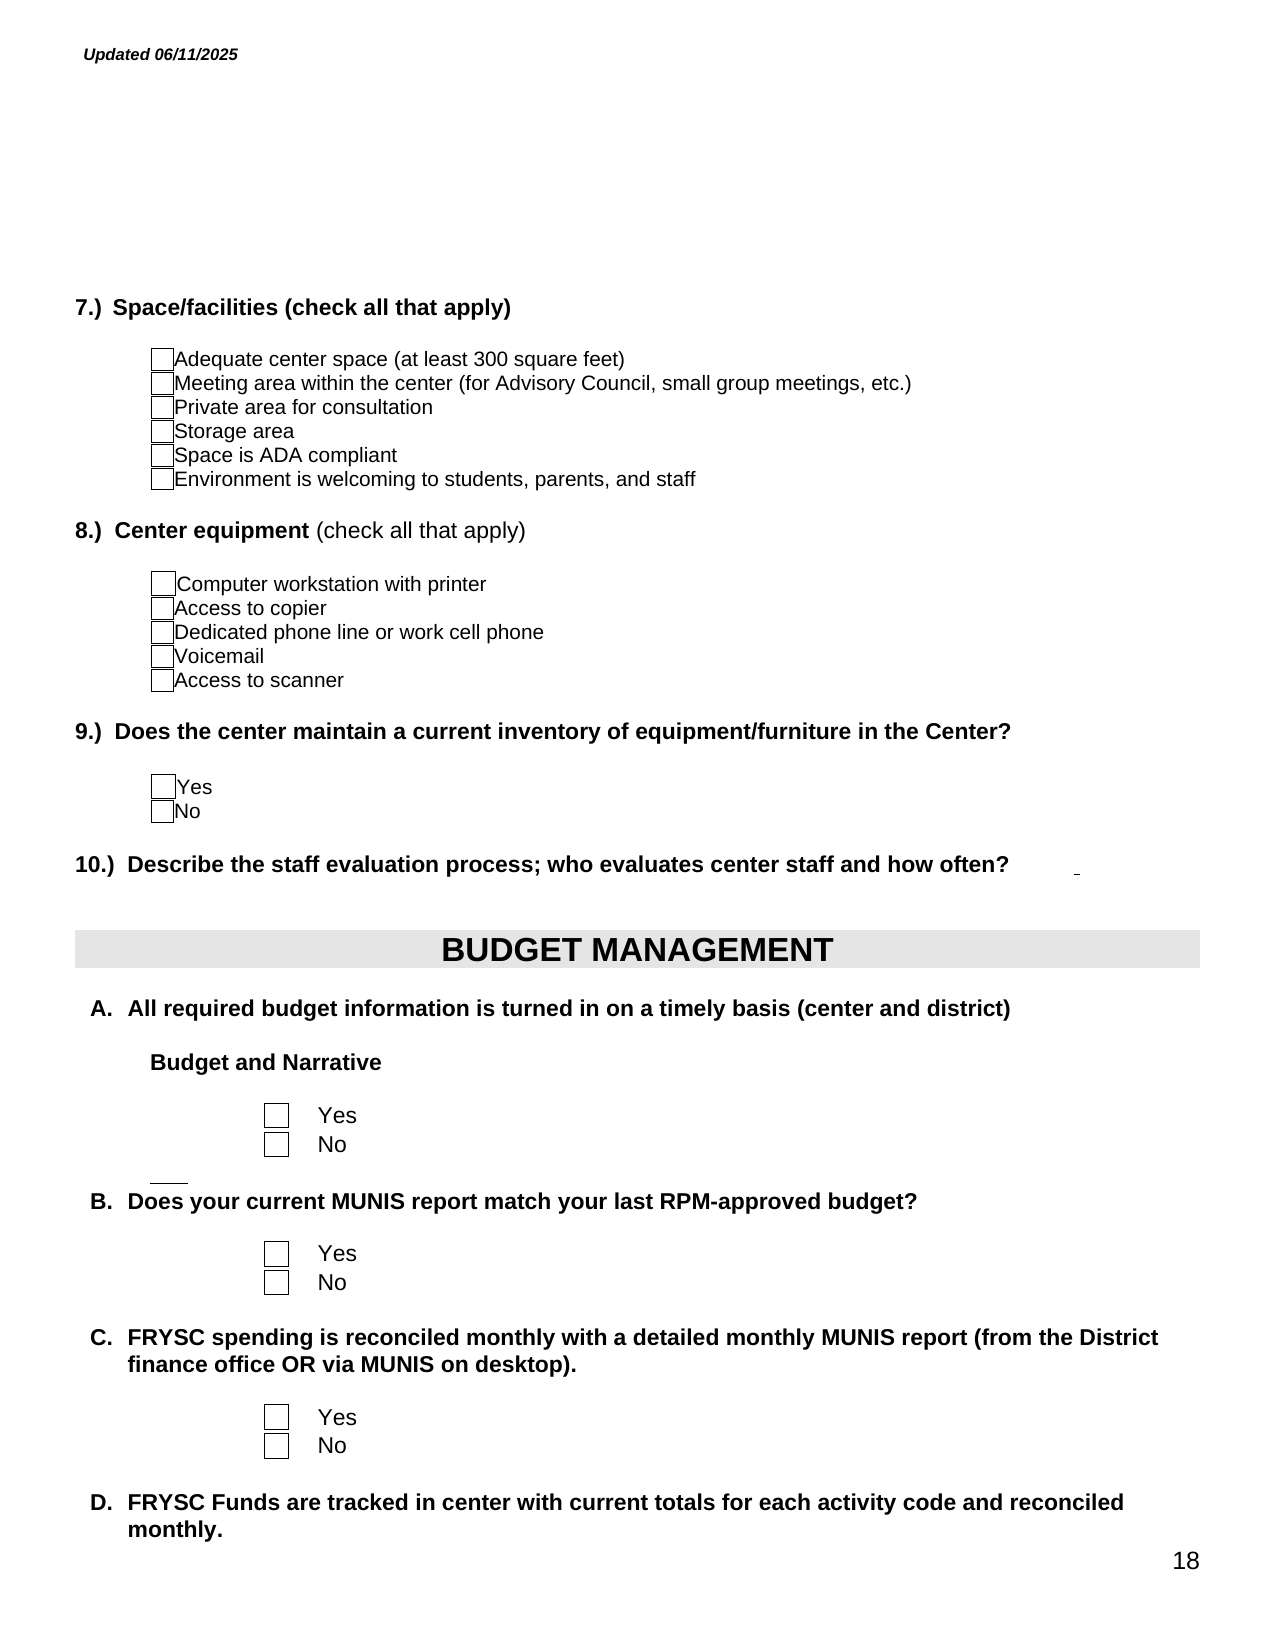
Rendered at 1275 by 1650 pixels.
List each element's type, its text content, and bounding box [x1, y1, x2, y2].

text BUDGET MANAGEMENT [75, 930, 1200, 968]
table_cell No [306, 1432, 394, 1461]
text Meeting area within the center (for Advisory Council, small group meetings, etc.) [150, 371, 1200, 395]
table_header Yes [306, 1102, 394, 1131]
text Voicemail [150, 644, 1200, 668]
text Dedicated phone line or work cell phone [75, 620, 1200, 644]
table_header [214, 1240, 306, 1269]
text Access to scanner [150, 668, 1200, 692]
text Storage area [75, 419, 1200, 443]
text 9.) Does the center maintain a current inventory of equipment/furniture in the Center? [75, 718, 1200, 744]
text Computer workstation with printer [75, 570, 1200, 596]
table_cell No [306, 1131, 394, 1159]
text 8.) Center equipment (check all that apply) [75, 517, 1200, 543]
table_cell [214, 1131, 306, 1159]
table_header [214, 1404, 306, 1432]
text Yes [75, 773, 1200, 799]
list Does your current MUNIS report match your last RPM-approved budget? [90, 1188, 1200, 1214]
subtitle FRYSC spending is reconciled monthly with a detailed monthly MUNIS report (from the District finance office OR via MUNIS on desktop). [90, 1324, 1200, 1377]
table_header Yes [306, 1404, 394, 1432]
text 10.) Describe the staff evaluation process; who evaluates center staff and how often? [75, 851, 1200, 877]
text Space is ADA compliant [150, 443, 1200, 467]
text Access to copier [75, 596, 1200, 620]
text Budget and Narrative [150, 1049, 1200, 1076]
table_cell [214, 1432, 306, 1461]
text Private area for consultation [75, 395, 1200, 419]
text Adequate center space (at least 300 square feet) [75, 347, 1200, 371]
table_header [214, 1102, 306, 1131]
list Space/facilities (check all that apply) [75, 294, 1200, 321]
table_cell No [306, 1269, 394, 1298]
table_header Yes [306, 1240, 394, 1269]
list All required budget information is turned in on a timely basis (center and district) [90, 995, 1200, 1021]
text Environment is welcoming to students, parents, and staff [150, 467, 1200, 491]
table_cell [214, 1269, 306, 1298]
list FRYSC Funds are tracked in center with current totals for each activity code and reconciled monthly. [90, 1489, 1200, 1542]
text No [75, 799, 1200, 823]
